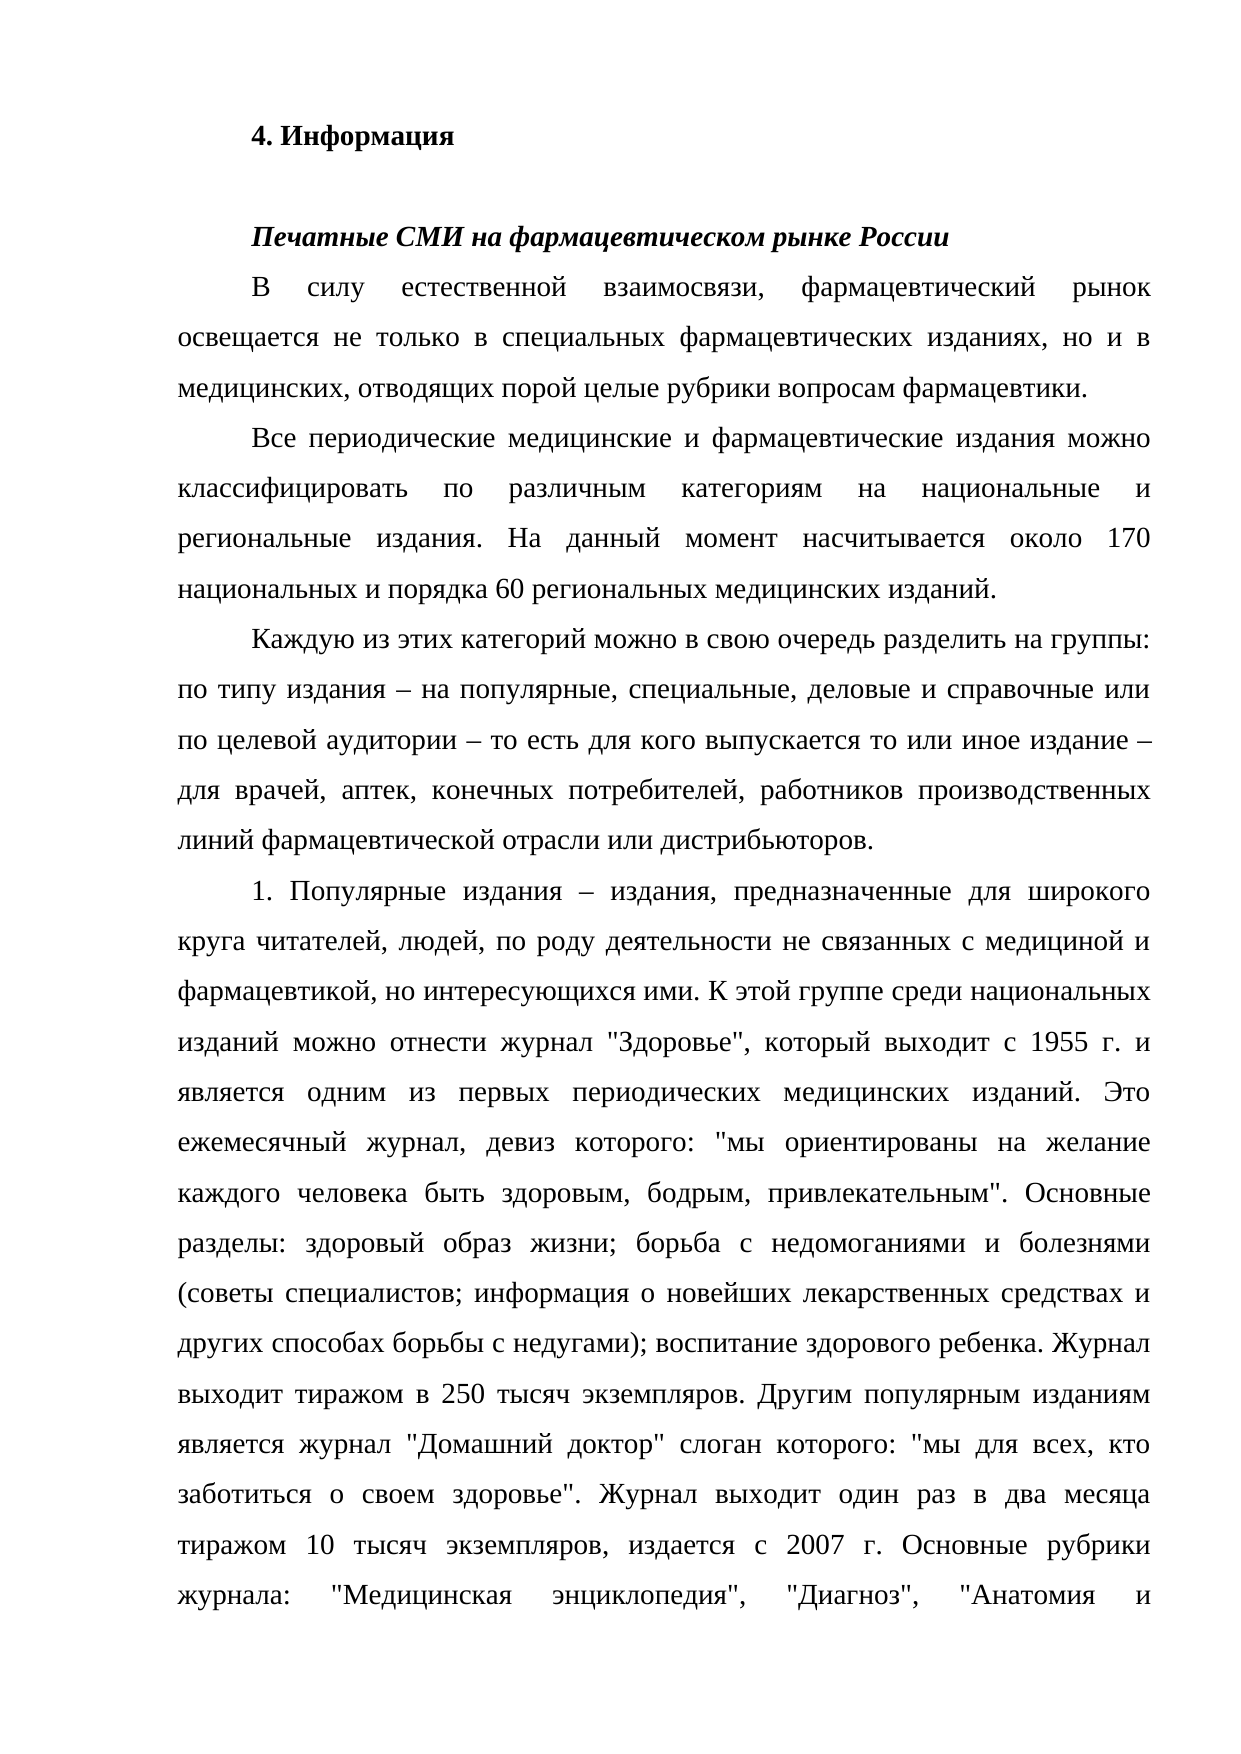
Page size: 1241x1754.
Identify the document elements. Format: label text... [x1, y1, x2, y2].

list Каждую из этих категорий можно в свою очередь разделить на группы: по типу издания – на популярные, специальные, деловые и справочные или по целевой аудитории – то есть для кого выпускается то или иное издание – для врачей, аптек, конечных потребителей, работников производственных линий фармацевтической отрасли или дистрибьюторов. [177, 621, 1152, 856]
list В силу естественной взаимосвязи, фармацевтический рынок освещается не только в специальных фармацевтических изданиях, но и в медицинских, отводящих порой целые рубрики вопросам фармацевтики. [177, 269, 1152, 403]
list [177, 873, 1152, 1611]
subtitle Печатные СМИ на фармацевтическом рынке России [177, 219, 1152, 252]
list Все периодические медицинские и фармацевтические издания можно классифицировать по различным категориям на национальные и региональные издания. На данный момент насчитывается около 170 национальных и порядка 60 региональных медицинских изданий. [177, 420, 1152, 604]
list 4. Информация [177, 118, 1152, 152]
